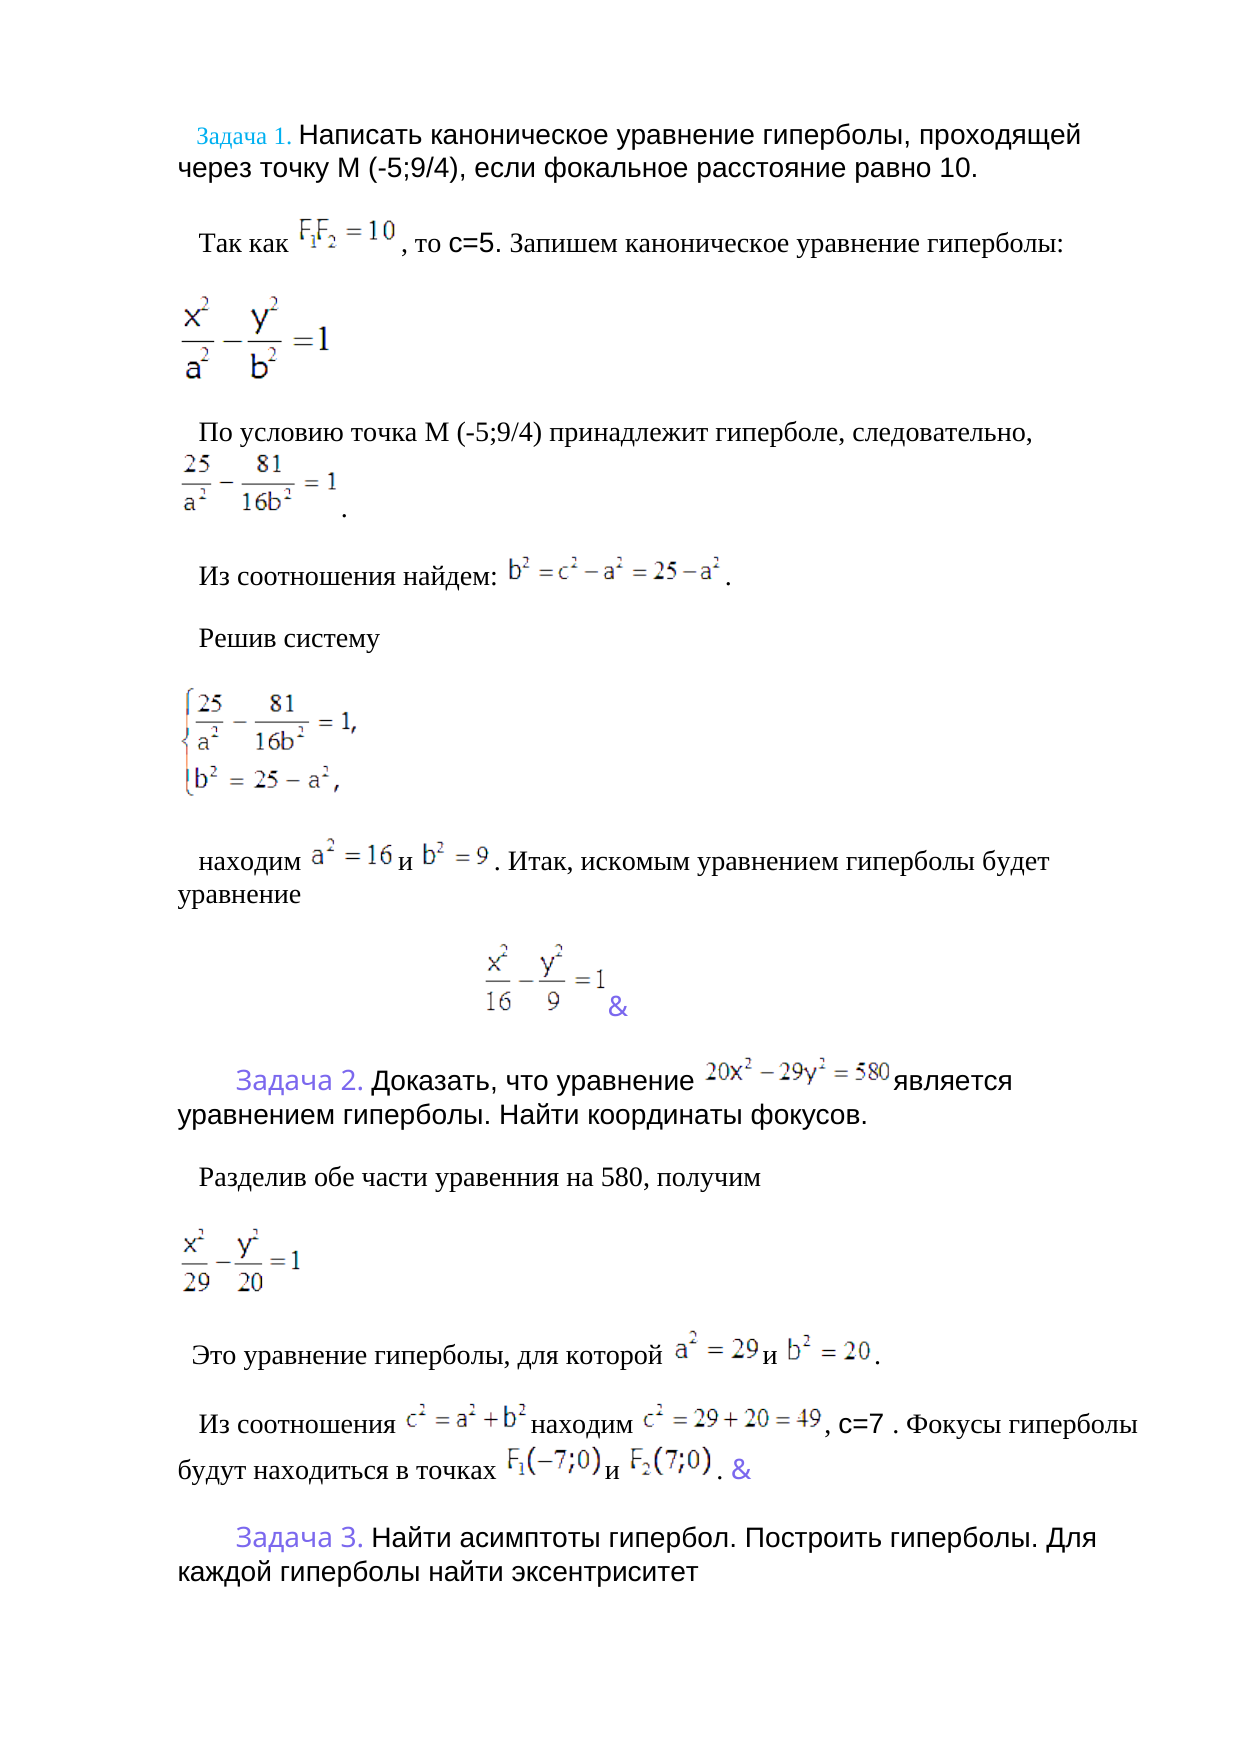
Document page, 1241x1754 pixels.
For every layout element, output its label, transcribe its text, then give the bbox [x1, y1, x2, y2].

picture [505, 552, 725, 586]
picture [308, 832, 398, 871]
text Задача 3. Найти асимптоты гипербол. Построить гиперболы. Для каждой гиперболы найти эксентриситет [177, 1517, 1152, 1588]
picture [784, 1331, 874, 1365]
picture [295, 212, 401, 253]
text & [177, 938, 1152, 1025]
picture [640, 1399, 824, 1434]
text Разделив обе части уравенния на 580, получим [177, 1160, 1152, 1192]
picture [481, 938, 608, 1017]
picture [626, 1439, 717, 1480]
picture [702, 1054, 894, 1090]
text Из соотношения найдем: . [177, 552, 1152, 592]
picture [419, 837, 494, 871]
text находим и . Итак, искомым уравнением гиперболы будет уравнение [177, 833, 1152, 909]
picture [177, 1221, 303, 1298]
picture [177, 447, 341, 517]
picture [670, 1326, 763, 1365]
text Решив систему [177, 621, 1152, 653]
picture [177, 682, 361, 804]
text Задача 2. Доказать, что уравнение является уравнением гиперболы. Найти координаты фокусов. [177, 1054, 1152, 1131]
text Так как , то с=5. Запишем каноническое уравнение гиперболы: [177, 212, 1152, 258]
text По условию точка М (-5;9/4) принадлежит гиперболе, следовательно, . [177, 415, 1152, 523]
picture [403, 1399, 531, 1434]
text Это уравнение гиперболы, для которой и . [177, 1327, 1152, 1371]
picture [177, 287, 334, 387]
text Задача 1. Написать каноническое уравнение гиперболы, проходящей через точку М (-5;9/4), если фокальное расстояние равно 10. [177, 118, 1152, 183]
picture [503, 1439, 605, 1480]
text Из соотношения находим , с=7 . Фокусы гиперболы будут находиться в точках и . & [177, 1400, 1152, 1488]
